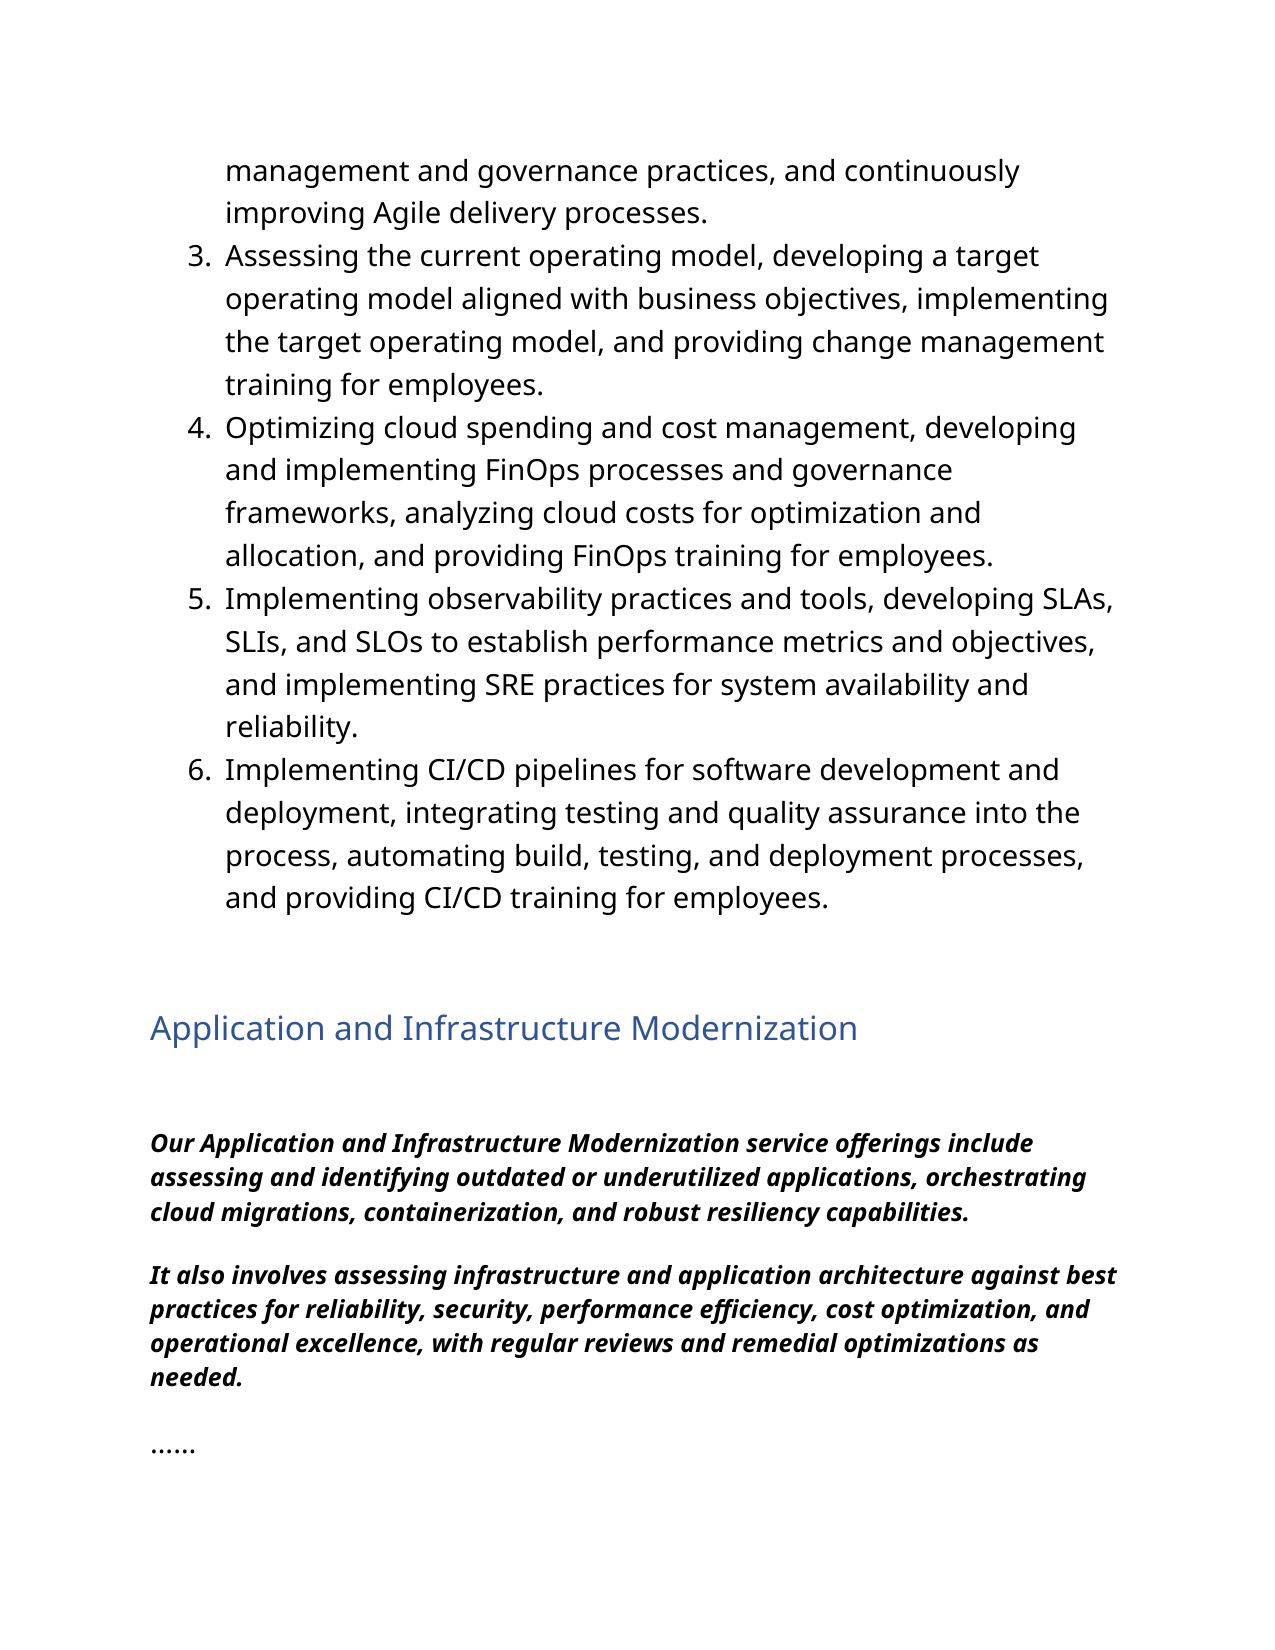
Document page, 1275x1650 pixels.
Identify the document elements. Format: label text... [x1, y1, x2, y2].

text …… [150, 1423, 1125, 1462]
list Optimizing cloud spending and cost management, developing and implementing FinOps processes and governance frameworks, analyzing cloud costs for optimization and allocation, and providing FinOps training for employees. [187, 407, 1125, 575]
text It also involves assessing infrastructure and application architecture against best practices for reliability, security, performance efficiency, cost optimization, and operational excellence, with regular reviews and remedial optimizations as needed. [150, 1257, 1125, 1394]
list Implementing observability practices and tools, developing SLAs, SLIs, and SLOs to establish performance metrics and objectives, and implementing SRE practices for system availability and reliability. [187, 578, 1125, 746]
text Our Application and Infrastructure Modernization service offerings include assessing and identifying outdated or underutilized applications, orchestrating cloud migrations, containerization, and robust resiliency capabilities. [150, 1126, 1125, 1228]
list Assessing the current operating model, developing a target operating model aligned with business objectives, implementing the target operating model, and providing change management training for employees. [187, 236, 1125, 404]
list Implementing CI/CD pipelines for software development and deployment, integrating testing and quality assurance into the process, automating build, testing, and deployment processes, and providing CI/CD training for employees. [187, 749, 1125, 917]
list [187, 150, 1125, 232]
subtitle Application and Infrastructure Modernization [150, 1005, 1125, 1051]
